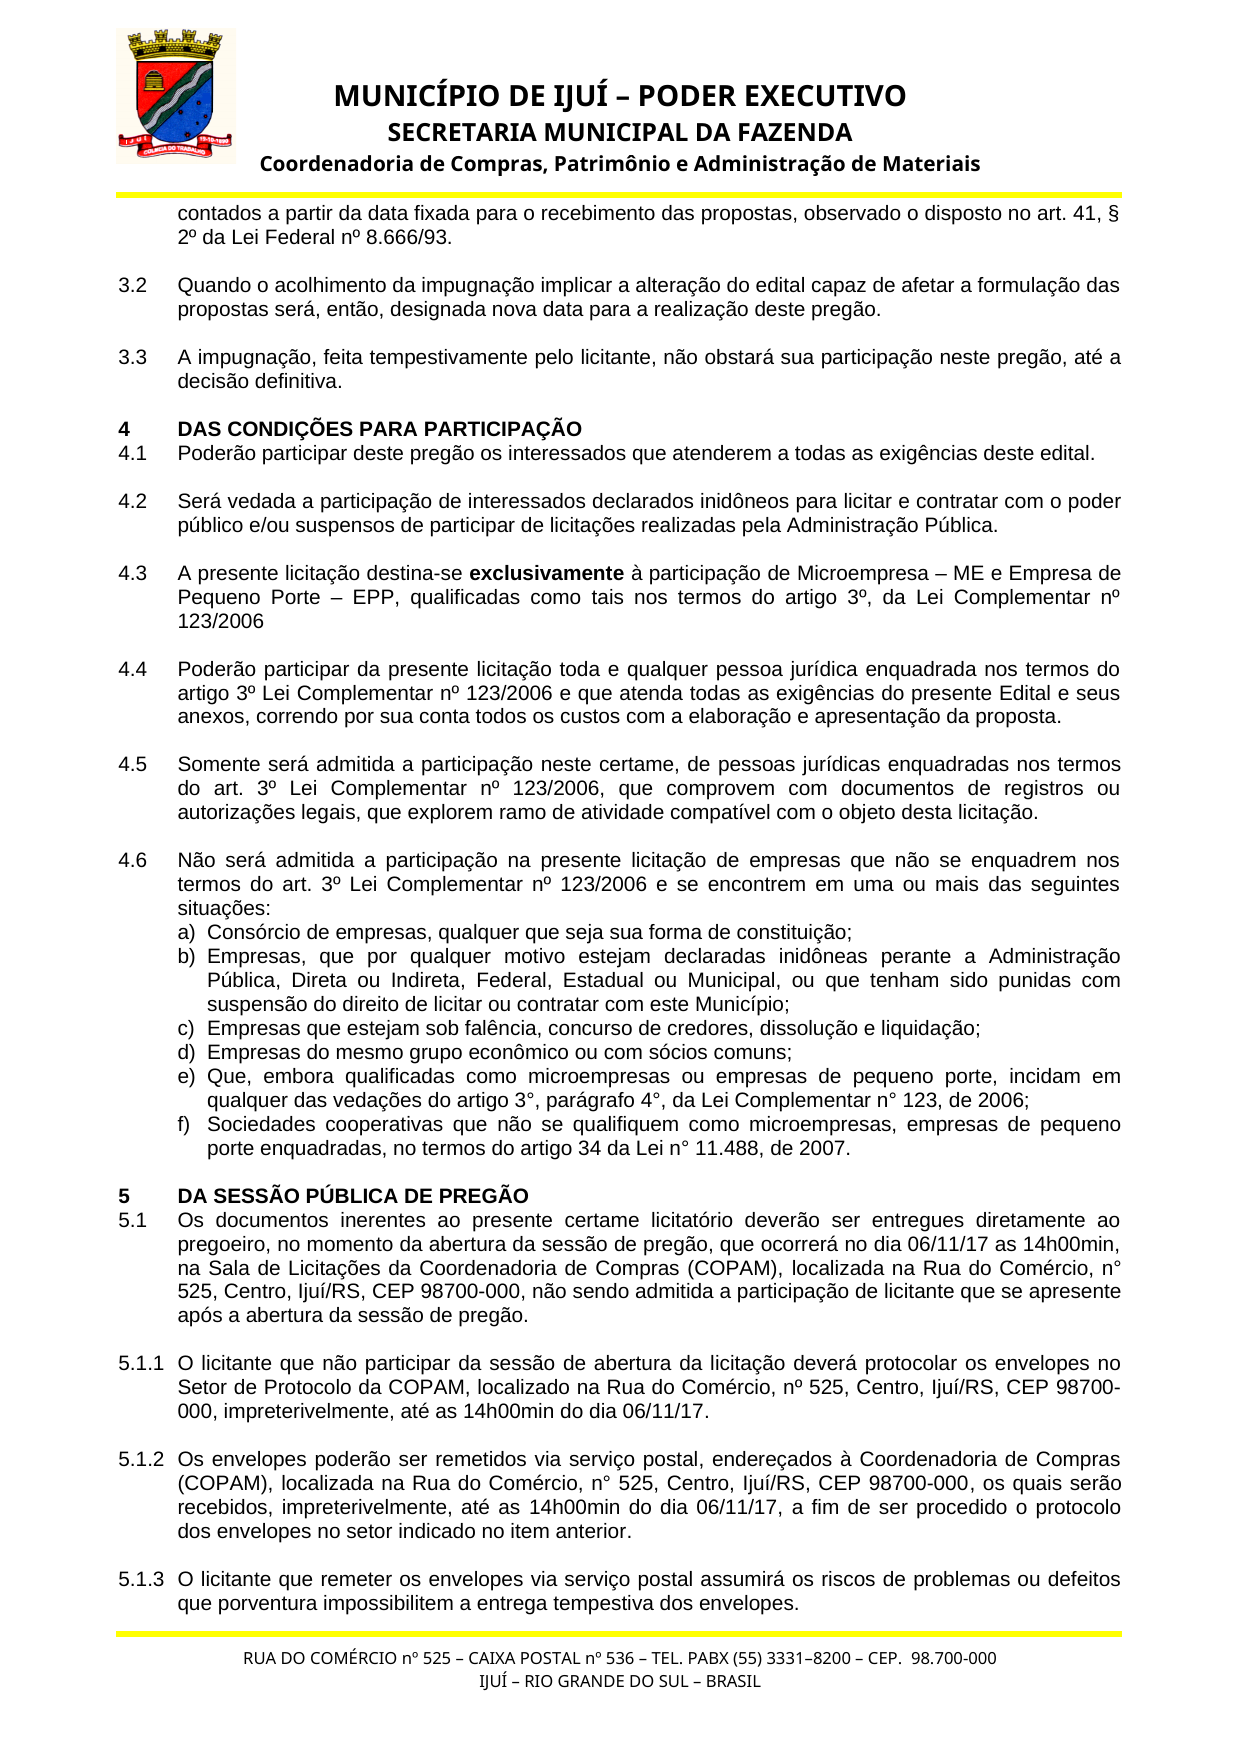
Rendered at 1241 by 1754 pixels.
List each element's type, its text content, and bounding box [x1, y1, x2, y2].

list Empresas, que por qualquer motivo estejam declaradas inidôneas perante a Administração Pública, Direta ou Indireta, Federal, Estadual ou Municipal, ou que tenham sido punidas com suspensão do direito de licitar ou contratar com este Município; [177, 944, 1122, 1016]
list Sociedades cooperativas que não se qualifiquem como microempresas, empresas de pequeno porte enquadradas, no termos do artigo 34 da Lei n° 11.488, de 2007. [177, 1112, 1122, 1159]
list DAS CONDIÇÕES PARA PARTICIPAÇÃO [118, 417, 1122, 441]
list A impugnação, feita tempestivamente pelo licitante, não obstará sua participação neste pregão, até a decisão definitiva. [118, 345, 1122, 393]
list O licitante que remeter os envelopes via serviço postal assumirá os riscos de problemas ou defeitos que porventura impossibilitem a entrega tempestiva dos envelopes. [118, 1567, 1122, 1615]
list Os envelopes poderão ser remetidos via serviço postal, endereçados à Coordenadoria de Compras (COPAM), localizada na Rua do Comércio, n° 525, Centro, Ijuí/RS, CEP 98700-000, os quais serão recebidos, impreterivelmente, até as 14h00min do dia 06/11/17, a fim de ser procedido o protocolo dos envelopes no setor indicado no item anterior. [118, 1447, 1122, 1543]
list A presente licitação destina-se exclusivamente à participação de Microempresa – ME e Empresa de Pequeno Porte – EPP, qualificadas como tais nos termos do artigo 3º, da Lei Complementar nº 123/2006 [118, 561, 1122, 632]
list DA SESSÃO PÚBLICA DE PREGÃO [118, 1183, 1122, 1207]
list Poderão participar da presente licitação toda e qualquer pessoa jurídica enquadrada nos termos do artigo 3º Lei Complementar nº 123/2006 e que atenda todas as exigências do presente Edital e seus anexos, correndo por sua conta todos os custos com a elaboração e apresentação da proposta. [118, 656, 1122, 728]
list Poderão participar deste pregão os interessados que atenderem a todas as exigências deste edital. [118, 441, 1122, 465]
list Empresas do mesmo grupo econômico ou com sócios comuns; [177, 1040, 1122, 1064]
picture [116, 28, 237, 164]
list Será vedada a participação de interessados declarados inidôneos para licitar e contratar com o poder público e/ou suspensos de participar de licitações realizadas pela Administração Pública. [118, 489, 1122, 537]
list Quando o acolhimento da impugnação implicar a alteração do edital capaz de afetar a formulação das propostas será, então, designada nova data para a realização deste pregão. [118, 273, 1122, 321]
list Que, embora qualificadas como microempresas ou empresas de pequeno porte, incidam em qualquer das vedações do artigo 3°, parágrafo 4°, da Lei Complementar n° 123, de 2006; [177, 1064, 1122, 1112]
list Somente será admitida a participação neste certame, de pessoas jurídicas enquadradas nos termos do art. 3º Lei Complementar nº 123/2006, que comprovem com documentos de registros ou autorizações legais, que explorem ramo de atividade compatível com o objeto desta licitação. [118, 752, 1122, 824]
list Consórcio de empresas, qualquer que seja sua forma de constituição; [177, 920, 1122, 944]
list Os documentos inerentes ao presente certame licitatório deverão ser entregues diretamente ao pregoeiro, no momento da abertura da sessão de pregão, que ocorrerá no dia 06/11/17 as 14h00min, na Sala de Licitações da Coordenadoria de Compras (COPAM), localizada na Rua do Comércio, n° 525, Centro, Ijuí/RS, CEP 98700-000, não sendo admitida a participação de licitante que se apresente após a abertura da sessão de pregão. [118, 1207, 1122, 1327]
list O licitante que não participar da sessão de abertura da licitação deverá protocolar os envelopes no Setor de Protocolo da COPAM, localizado na Rua do Comércio, nº 525, Centro, Ijuí/RS, CEP 98700-000, impreterivelmente, até as 14h00min do dia 06/11/17. [118, 1351, 1122, 1423]
list Empresas que estejam sob falência, concurso de credores, dissolução e liquidação; [177, 1016, 1122, 1040]
list Não será admitida a participação na presente licitação de empresas que não se enquadrem nos termos do art. 3º Lei Complementar nº 123/2006 e se encontrem em uma ou mais das seguintes situações: [118, 848, 1122, 920]
